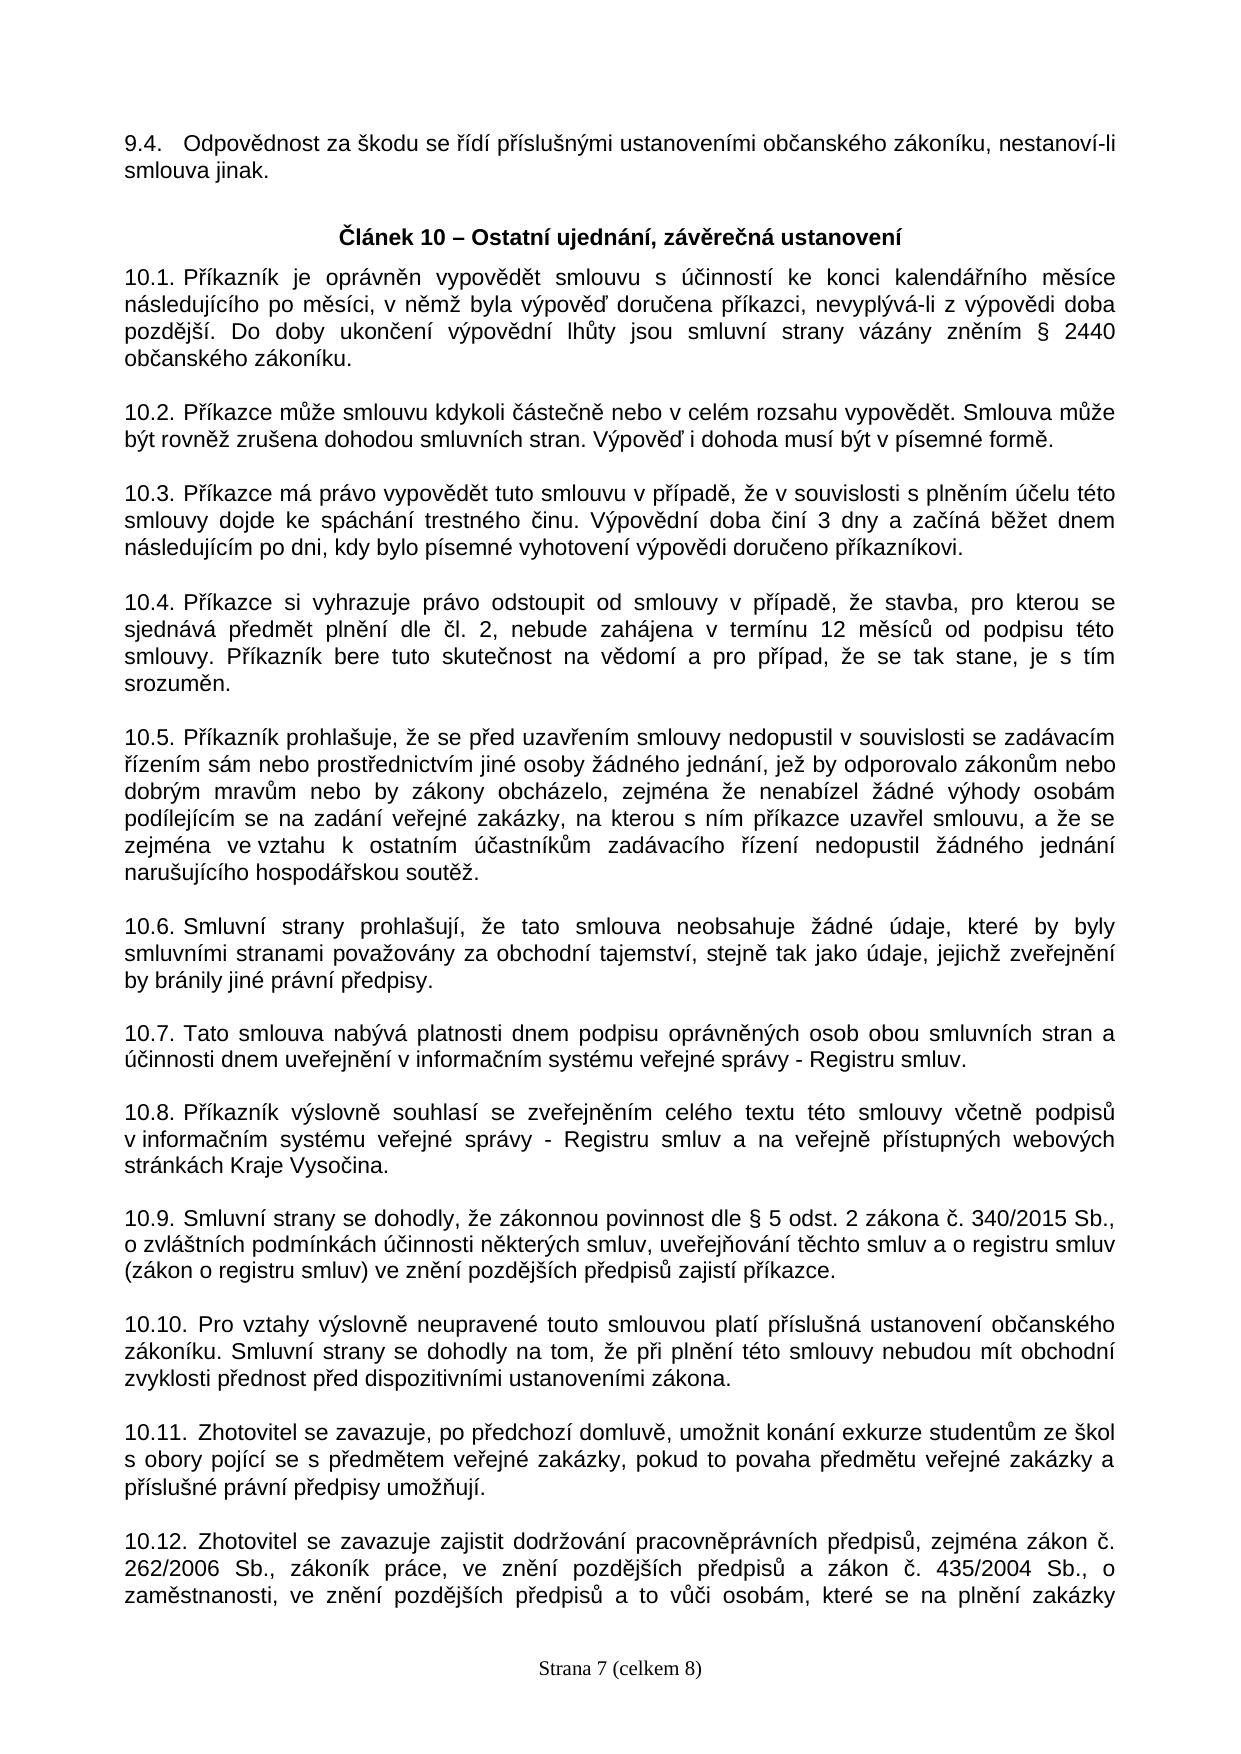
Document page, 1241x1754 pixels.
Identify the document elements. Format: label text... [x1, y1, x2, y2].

list Příkazník je oprávněn vypovědět smlouvu s účinností ke konci kalendářního měsíce následujícího po měsíci, v němž byla výpověď doručena příkazci, nevyplývá-li z výpovědi doba pozdější. Do doby ukončení výpovědní lhůty jsou smluvní strany vázány zněním § 2440 občanského zákoníku. [124, 263, 1116, 372]
list Pro vztahy výslovně neupravené touto smlouvou platí příslušná ustanovení občanského zákoníku. Smluvní strany se dohodly na tom, že při plnění této smlouvy nebudou mít obchodní zvyklosti přednost před dispozitivními ustanoveními zákona. [124, 1311, 1116, 1392]
list Příkazce má právo vypovědět tuto smlouvu v případě, že v souvislosti s plněním účelu této smlouvy dojde ke spáchání trestného činu. Výpovědní doba činí 3 dny a začíná běžet dnem následujícím po dni, kdy bylo písemné vyhotovení výpovědi doručeno příkazníkovi. [124, 480, 1116, 561]
list Příkazník prohlašuje, že se před uzavřením smlouvy nedopustil v souvislosti se zadávacím řízením sám nebo prostřednictvím jiné osoby žádného jednání, jež by odporovalo zákonům nebo dobrým mravům nebo by zákony obcházelo, zejména že nenabízel žádné výhody osobám podílejícím se na zadání veřejné zakázky, na kterou s ním příkazce uzavřel smlouvu, a že se zejména ve vztahu k ostatním účastníkům zadávacího řízení nedopustil žádného jednání narušujícího hospodářskou soutěž. [124, 724, 1116, 886]
list Odpovědnost za škodu se řídí příslušnými ustanoveními občanského zákoníku, nestanoví-li smlouva jinak. [124, 130, 1116, 184]
list Příkazce si vyhrazuje právo odstoupit od smlouvy v případě, že stavba, pro kterou se sjednává předmět plnění dle čl. 2, nebude zahájena v termínu 12 měsíců od podpisu této smlouvy. Příkazník bere tuto skutečnost na vědomí a pro případ, že se tak stane, je s tím srozuměn. [124, 588, 1116, 697]
list Smluvní strany se dohodly, že zákonnou povinnost dle § 5 odst. 2 zákona č. 340/2015 Sb., o zvláštních podmínkách účinnosti některých smluv, uveřejňování těchto smluv a o registru smluv (zákon o registru smluv) ve znění pozdějších předpisů zajistí příkazce. [124, 1204, 1116, 1284]
list Smluvní strany prohlašují, že tato smlouva neobsahuje žádné údaje, které by byly smluvními stranami považovány za obchodní tajemství, stejně tak jako údaje, jejichž zveřejnění by bránily jiné právní předpisy. [124, 912, 1116, 994]
list Příkazce může smlouvu kdykoli částečně nebo v celém rozsahu vypovědět. Smlouva může být rovněž zrušena dohodou smluvních stran. Výpověď i dohoda musí být v písemné formě. [124, 399, 1116, 453]
list Tato smlouva nabývá platnosti dnem podpisu oprávněných osob obou smluvních stran a účinnosti dnem uveřejnění v informačním systému veřejné správy - Registru smluv. [124, 1020, 1116, 1073]
text Článek 10 – Ostatní ujednání, závěrečná ustanovení [124, 224, 1116, 251]
list Příkazník výslovně souhlasí se zveřejněním celého textu této smlouvy včetně podpisů v informačním systému veřejné správy - Registru smluv a na veřejně přístupných webových stránkách Kraje Vysočina. [124, 1099, 1116, 1178]
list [124, 1527, 1116, 1609]
list Zhotovitel se zavazuje, po předchozí domluvě, umožnit konání exkurze studentům ze škol s obory pojící se s předmětem veřejné zakázky, pokud to povaha předmětu veřejné zakázky a příslušné právní předpisy umožňují. [124, 1419, 1116, 1500]
